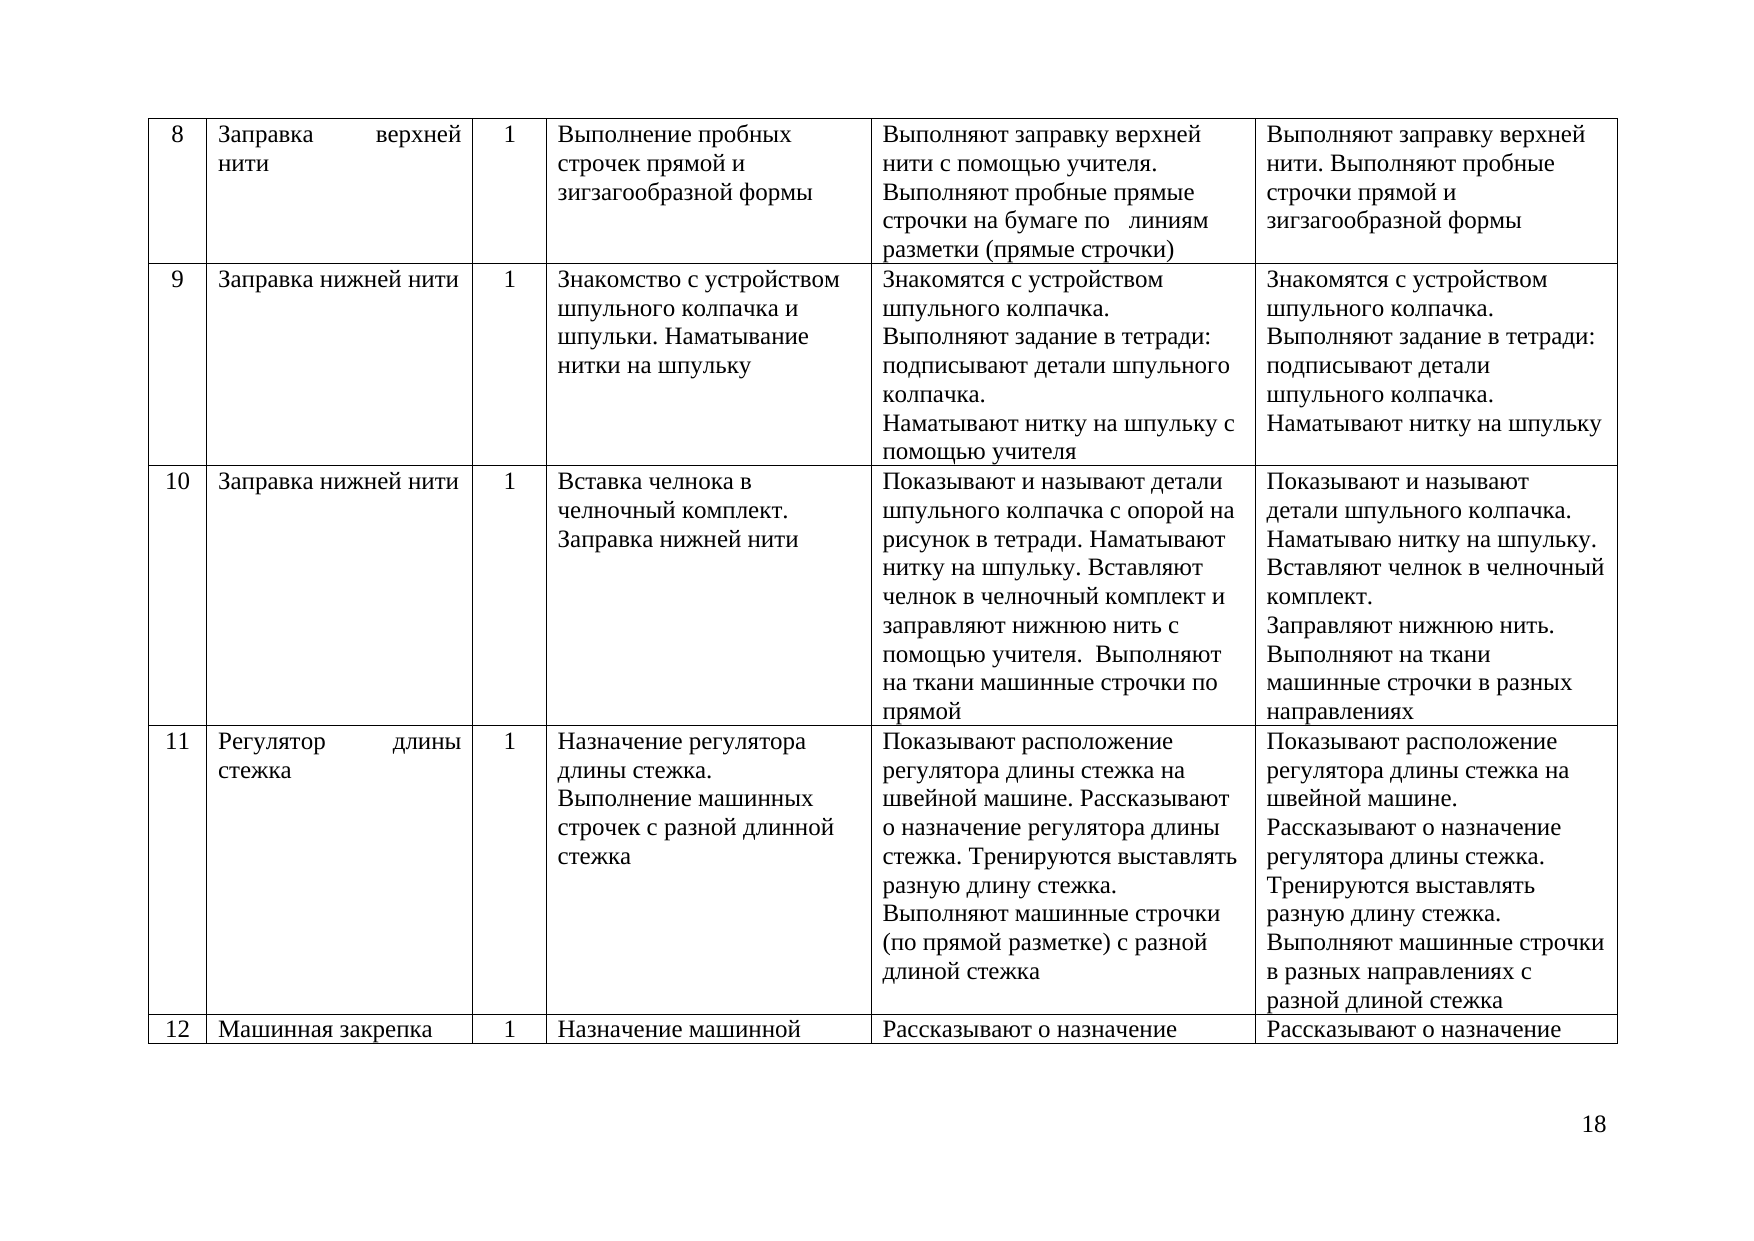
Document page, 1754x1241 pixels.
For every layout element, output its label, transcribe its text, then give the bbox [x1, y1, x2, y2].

table_cell Выполнение пробных строчек прямой и зигзагообразной формы [547, 119, 871, 263]
table_cell Показывают и называют детали шпульного колпачка с опорой на рисунок в тетради. Наматывают нитку на шпульку. Вставляют челнок в челночный комплект и заправляют нижнюю нить с помощью учителя. Выполняют на ткани машинные строчки по прямой [872, 466, 1255, 725]
table_cell 12 [149, 1015, 206, 1043]
table_cell Знакомятся с устройством шпульного колпачка. Выполняют задание в тетради: подписывают детали шпульного колпачка. Наматывают нитку на шпульку с помощью учителя [872, 264, 1255, 465]
table_cell 10 [149, 466, 206, 725]
table_cell Выполняют заправку верхней нити с помощью учителя. Выполняют пробные прямые строчки на бумаге по линиям разметки (прямые строчки) [872, 119, 1255, 263]
table_cell Выполняют заправку верхней нити. Выполняют пробные строчки прямой и зигзагообразной формы [1256, 119, 1617, 263]
table_cell Заправка нижней нити [207, 466, 472, 725]
table_cell Знакомятся с устройством шпульного колпачка. Выполняют задание в тетради: подписывают детали шпульного колпачка. Наматывают нитку на шпульку [1256, 264, 1617, 465]
table_cell Заправка нижней нити [207, 264, 472, 465]
table_cell Показывают и называют детали шпульного колпачка. Наматываю нитку на шпульку. Вставляют челнок в челночный комплект. Заправляют нижнюю нить. Выполняют на ткани машинные строчки в разных направлениях [1256, 466, 1617, 725]
table_cell Машинная закрепка [207, 1015, 472, 1043]
table_cell 11 [149, 726, 206, 1013]
table_cell 1 [473, 726, 546, 1013]
table_cell Назначение регулятора длины стежка. Выполнение машинных строчек с разной длинной стежка [547, 726, 871, 1013]
table_cell 9 [149, 264, 206, 465]
table_cell 1 [473, 1015, 546, 1043]
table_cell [872, 1015, 1255, 1043]
table_cell 1 [473, 119, 546, 263]
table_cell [547, 1015, 871, 1043]
table_cell Знакомство с устройством шпульного колпачка и шпульки. Наматывание нитки на шпульку [547, 264, 871, 465]
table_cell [1256, 1015, 1617, 1043]
table_cell 1 [473, 264, 546, 465]
table_cell Регулятор длины стежка [207, 726, 472, 1013]
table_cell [207, 119, 472, 263]
table_cell 8 [149, 119, 206, 263]
table_cell Показывают расположение регулятора длины стежка на швейной машине. Рассказывают о назначение регулятора длины стежка. Тренируются выставлять разную длину стежка. Выполняют машинные строчки (по прямой разметке) с разной длиной стежка [872, 726, 1255, 1013]
table_cell Вставка челнока в челночный комплект. Заправка нижней нити [547, 466, 871, 725]
table_cell Показывают расположение регулятора длины стежка на швейной машине. Рассказывают о назначение регулятора длины стежка. Тренируются выставлять разную длину стежка. Выполняют машинные строчки в разных направлениях с разной длиной стежка [1256, 726, 1617, 1013]
table_cell 1 [473, 466, 546, 725]
